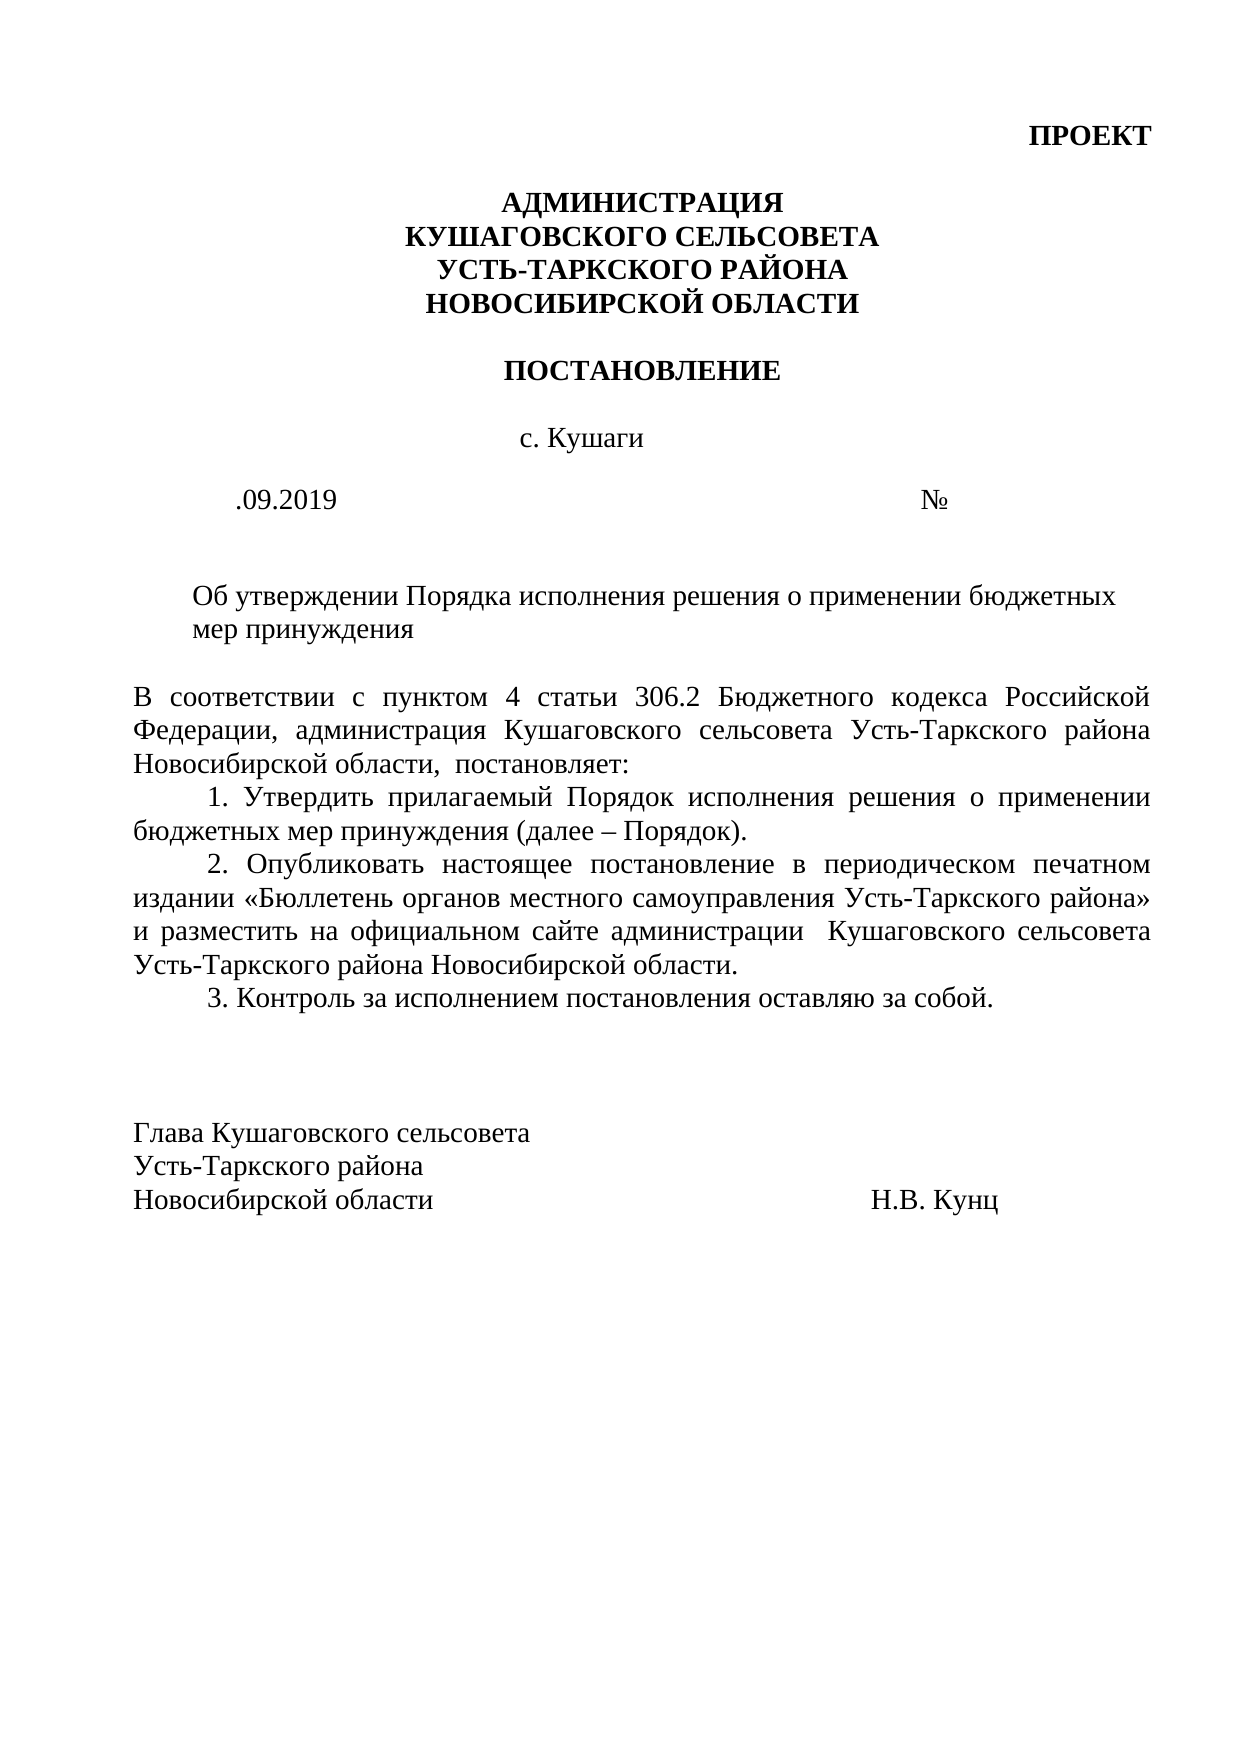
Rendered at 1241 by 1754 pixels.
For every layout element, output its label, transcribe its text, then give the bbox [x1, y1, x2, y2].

text Усть-Таркского района [133, 1148, 1152, 1182]
text с. Кушаги [133, 420, 1152, 453]
text ПРОЕКТ [133, 118, 1152, 152]
text УСТЬ-ТАРКСКОГО РАЙОНА [133, 252, 1152, 286]
text КУШАГОВСКОГО СЕЛЬСОВЕТА [133, 219, 1152, 252]
text Глава Кушаговского сельсовета [133, 1115, 1152, 1148]
text 1. Утвердить прилагаемый Порядок исполнения решения о применении бюджетных мер принуждения (далее – Порядок). [133, 779, 1152, 846]
text НОВОСИБИРСКОЙ ОБЛАСТИ [133, 286, 1152, 319]
text В соответствии с пунктом 4 статьи 306.2 Бюджетного кодекса Российской Федерации, администрация Кушаговского сельсовета Усть-Таркского района Новосибирской области, постановляет: [133, 679, 1152, 779]
text Новосибирской области Н.В. Кунц [133, 1182, 1152, 1215]
text ПОСТАНОВЛЕНИЕ [133, 353, 1152, 386]
text Об утверждении Порядка исполнения решения о применении бюджетных мер принуждения [192, 578, 1152, 645]
text 2. Опубликовать настоящее постановление в периодическом печатном издании «Бюллетень органов местного самоуправления Усть-Таркского района» и разместить на официальном сайте администрации Кушаговского сельсовета Усть-Таркского района Новосибирской области. [133, 846, 1152, 981]
text АДМИНИСТРАЦИЯ [133, 185, 1152, 219]
text .09.2019 № [133, 482, 1152, 516]
text 3. Контроль за исполнением постановления оставляю за собой. [133, 981, 1152, 1014]
